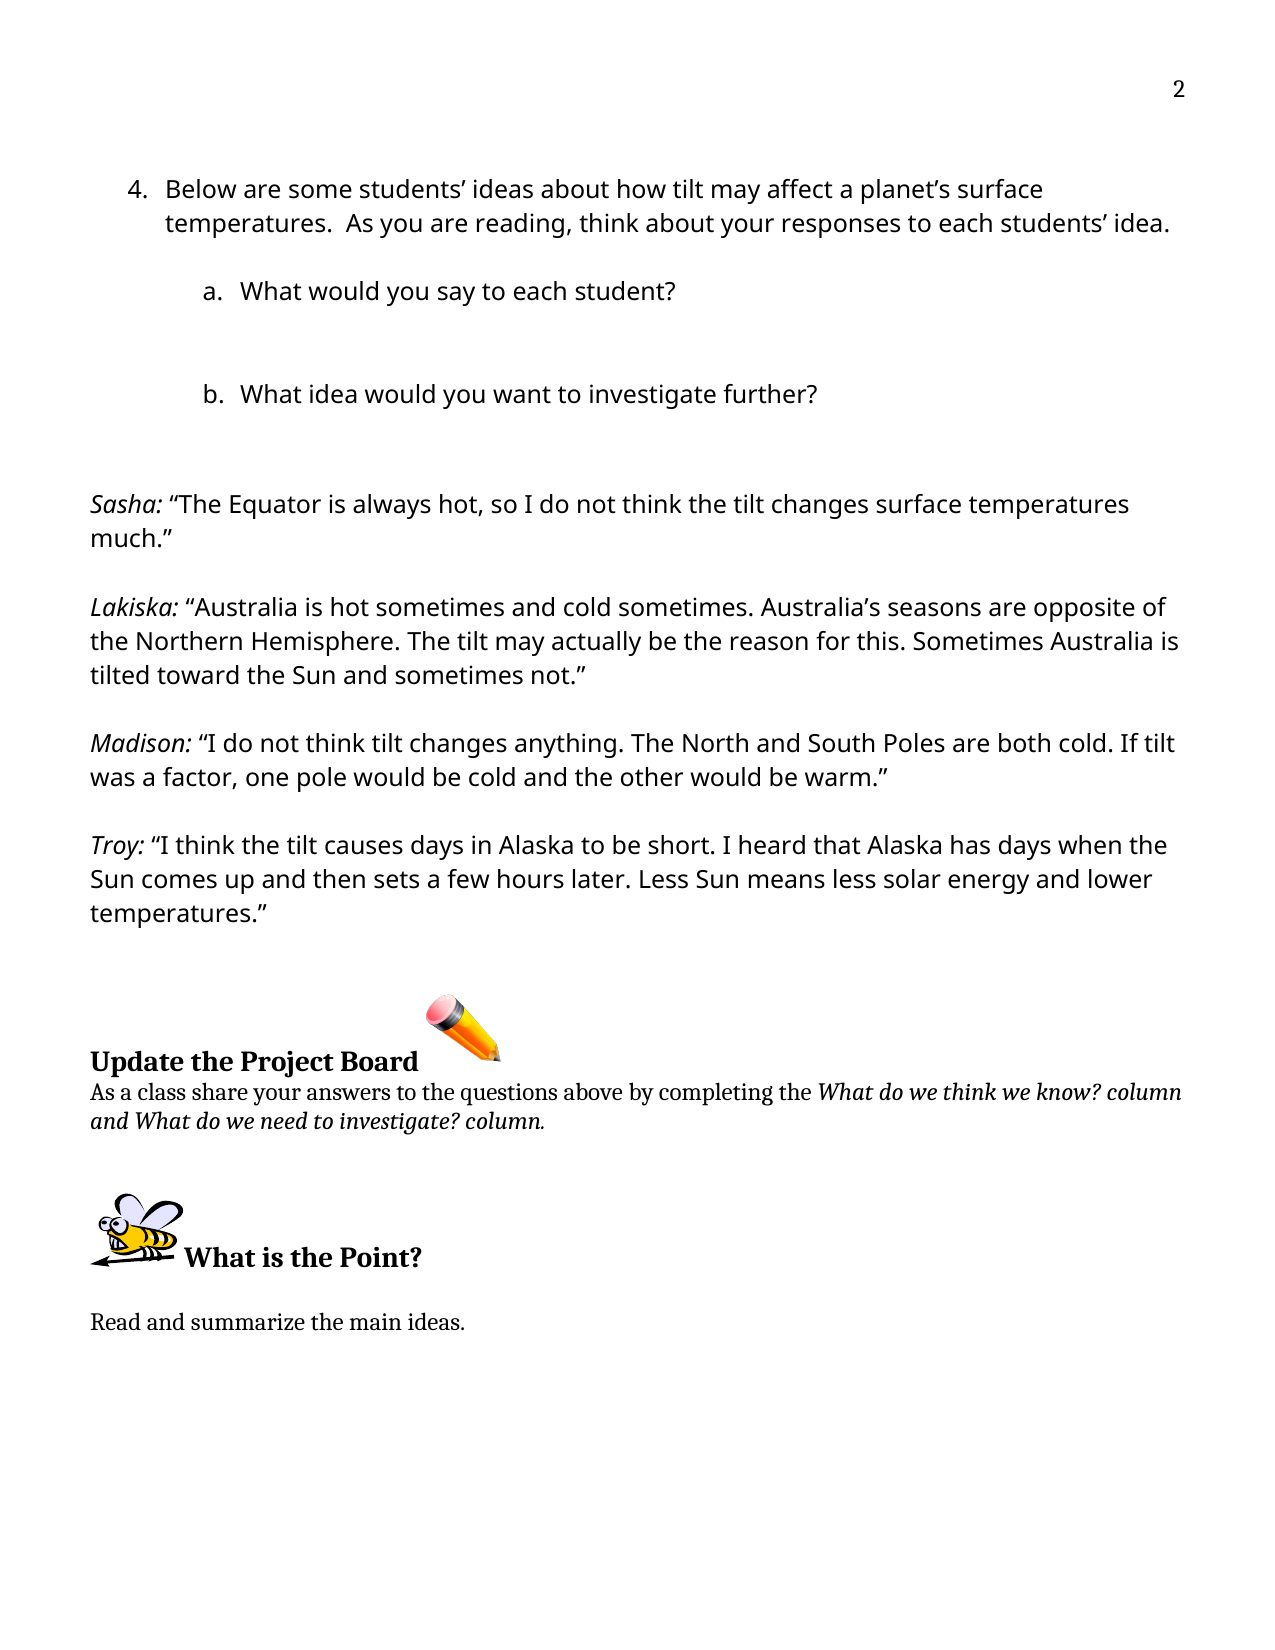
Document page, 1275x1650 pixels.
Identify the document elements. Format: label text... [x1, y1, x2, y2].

text Read and summarize the main ideas. [90, 1308, 1185, 1337]
text Madison: “I do not think tilt changes anything. The North and South Poles are both cold. If tilt was a factor, one pole would be cold and the other would be warm.” [90, 725, 1185, 793]
text What is the Point? [90, 1193, 1185, 1274]
list What idea would you want to investigate further? [202, 376, 1185, 410]
list Below are some students’ ideas about how tilt may affect a planet’s surface temperatures. As you are reading, think about your responses to each students’ idea. [127, 172, 1185, 240]
text Update the Project Board [90, 992, 1185, 1078]
text Troy: “I think the tilt causes days in Alaska to be short. I heard that Alaska has days when the Sun comes up and then sets a few hours later. Less Sun means less solar energy and lower temperatures.” [90, 828, 1185, 930]
picture [425, 992, 505, 1071]
list What would you say to each student? [202, 274, 1185, 308]
text Sasha: “The Equator is always hot, so I do not think the tilt changes surface temperatures much.” [90, 487, 1185, 555]
text Lakiska: “Australia is hot sometimes and cold sometimes. Australia’s seasons are opposite of the Northern Hemisphere. The tilt may actually be the reason for this. Sometimes Australia is tilted toward the Sun and sometimes not.” [90, 589, 1185, 691]
text As a class share your answers to the questions above by completing the What do we think we know? column and What do we need to investigate? column. [90, 1078, 1185, 1136]
